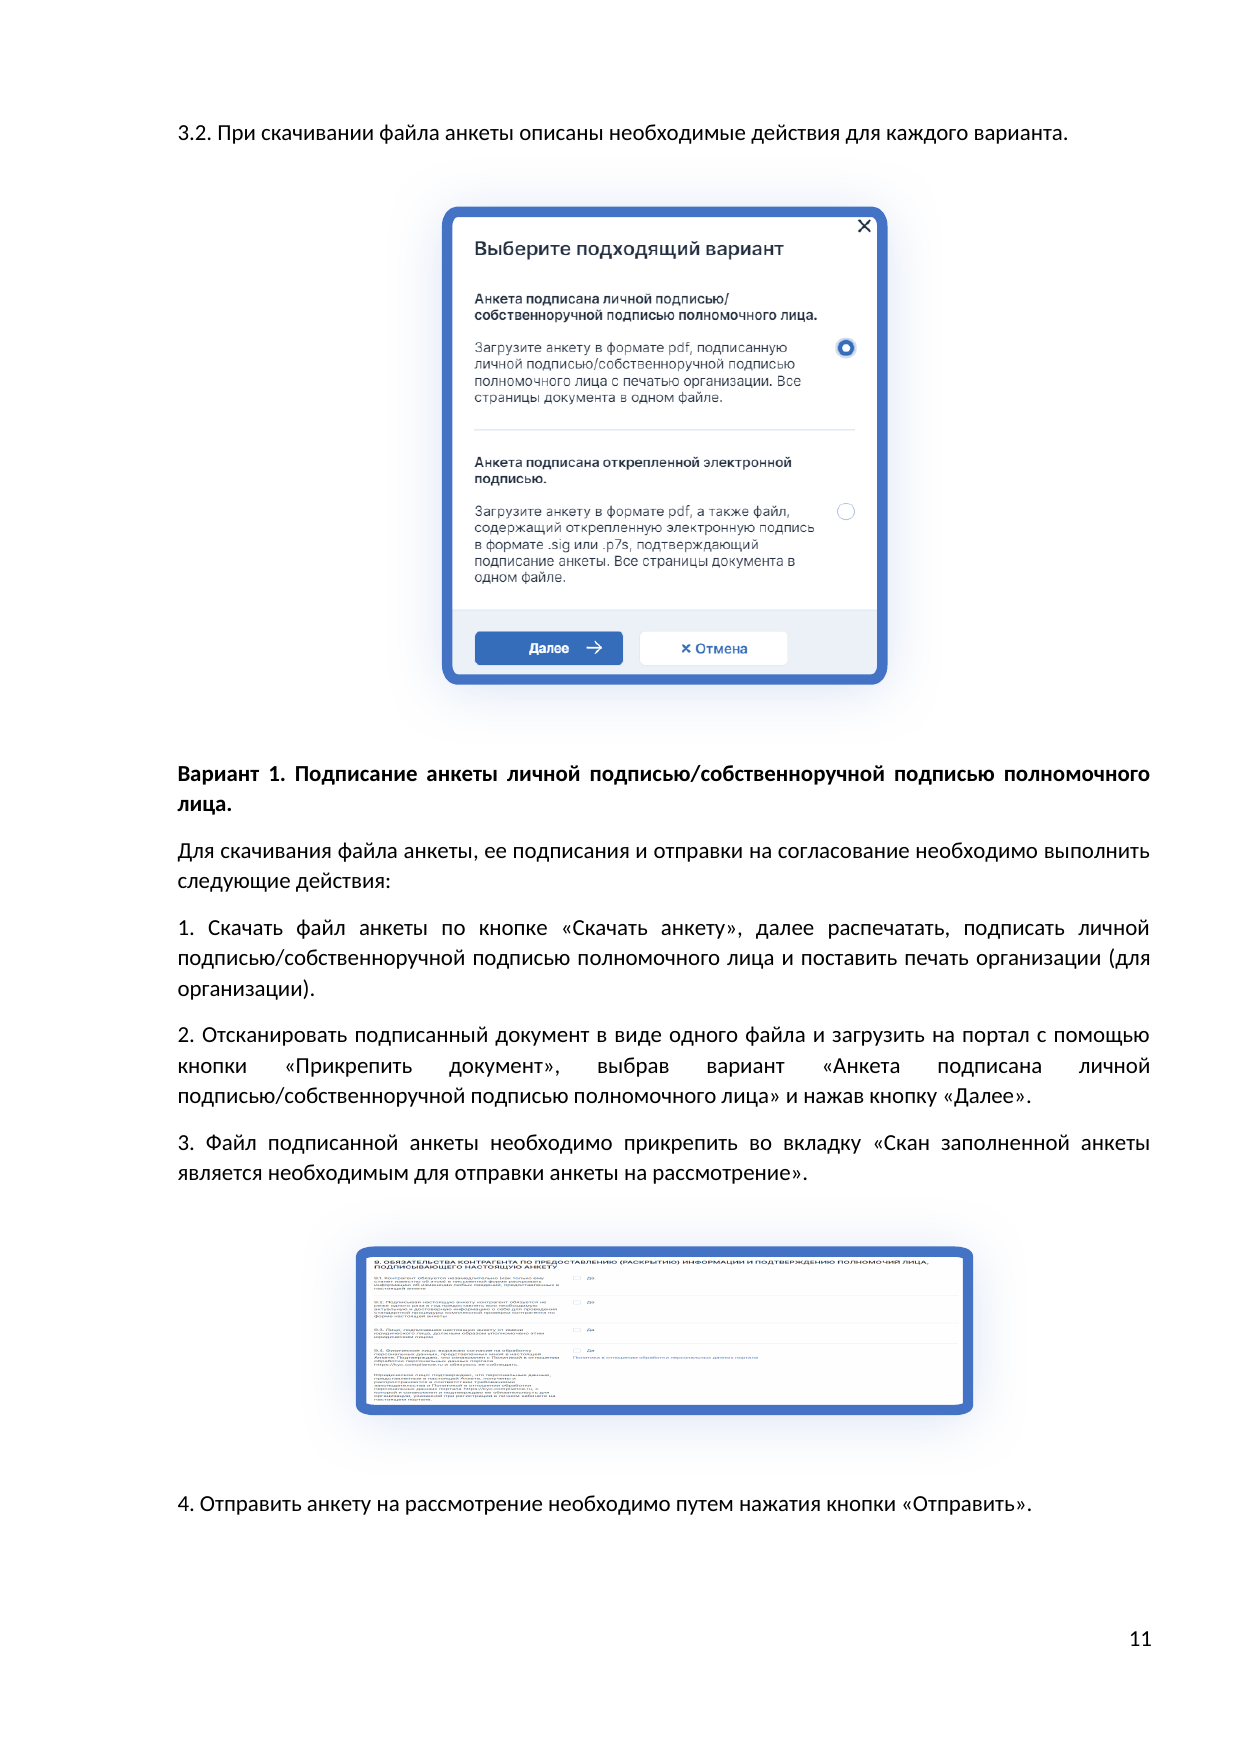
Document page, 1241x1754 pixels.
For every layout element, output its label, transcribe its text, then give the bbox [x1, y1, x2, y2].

text 4. Отправить анкету на рассмотрение необходимо путем нажатия кнопки «Отправить». [177, 1489, 1152, 1518]
picture [453, 218, 877, 674]
text 2. Отсканировать подписанный документ в виде одного файла и загрузить на портал с помощью кнопки «Прикрепить документ», выбрав вариант «Анкета подписана личной подписью/собственноручной подписью полномочного лица» и нажав кнопку «Далее». [177, 1021, 1152, 1109]
text Вариант 1. Подписание анкеты личной подписью/собственноручной подписью полномочного лица. [177, 759, 1152, 817]
text 3.2. При скачивании файла анкеты описаны необходимые действия для каждого варианта. [177, 118, 1152, 146]
text 3. Файл подписанной анкеты необходимо прикрепить во вкладку «Скан заполненной анкеты является необходимым для отправки анкеты на рассмотрение». [177, 1128, 1152, 1186]
text 1. Скачать файл анкеты по кнопке «Скачать анкету», далее распечатать, подписать личной подписью/собственноручной подписью полномочного лица и поставить печать организации (для организации). [177, 913, 1152, 1002]
text Для скачивания файла анкеты, ее подписания и отправки на согласование необходимо выполнить следующие действия: [177, 836, 1152, 894]
